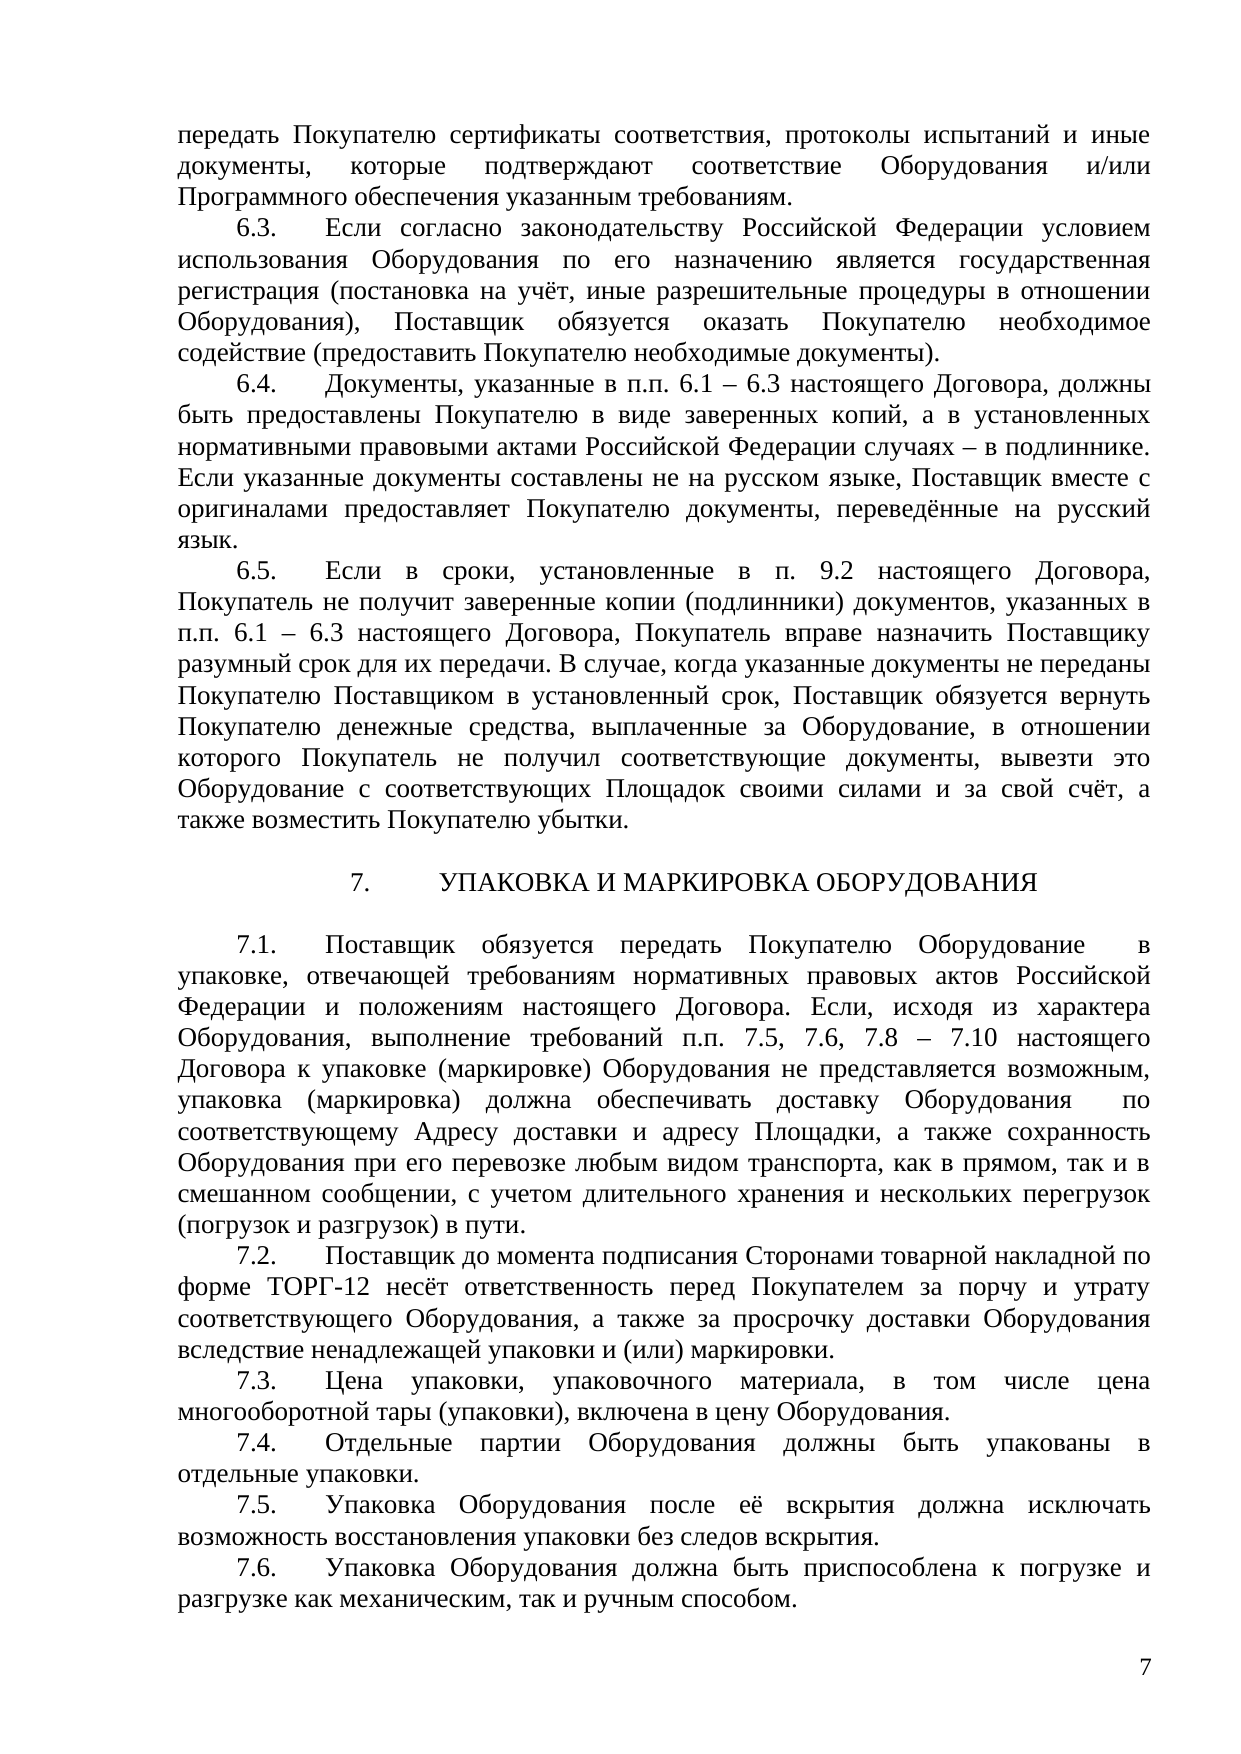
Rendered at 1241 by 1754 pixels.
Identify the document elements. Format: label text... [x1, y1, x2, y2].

list Поставщик до момента подписания Сторонами товарной накладной по форме ТОРГ-12 несёт ответственность перед Покупателем за порчу и утрату соответствующего Оборудования, а также за просрочку доставки Оборудования вследствие ненадлежащей упаковки и (или) маркировки. [177, 1239, 1152, 1364]
list Упаковка Оборудования должна быть приспособлена к погрузке и разгрузке как механическим, так и ручным способом. [177, 1551, 1152, 1613]
list Документы, указанные в п.п. 6.1 – 6.3 настоящего Договора, должны быть предоставлены Покупателю в виде заверенных копий, а в установленных нормативными правовыми актами Российской Федерации случаях – в подлиннике. Если указанные документы составлены не на русском языке, Поставщик вместе с оригиналами предоставляет Покупателю документы, переведённые на русский язык. [177, 367, 1152, 554]
list Цена упаковки, упаковочного материала, в том числе цена многооборотной тары (упаковки), включена в цену Оборудования. [177, 1364, 1152, 1426]
list Если согласно законодательству Российской Федерации условием использования Оборудования по его назначению является государственная регистрация (постановка на учёт, иные разрешительные процедуры в отношении Оборудования), Поставщик обязуется оказать Покупателю необходимое содействие (предоставить Покупателю необходимые документы). [177, 212, 1152, 367]
list Упаковка Оборудования после её вскрытия должна исключать возможность восстановления упаковки без следов вскрытия. [177, 1488, 1152, 1551]
list УПАКОВКА И МАРКИРОВКА ОБОРУДОВАНИЯ [177, 866, 1152, 897]
list Отдельные партии Оборудования должны быть упакованы в отдельные упаковки. [177, 1426, 1152, 1488]
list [177, 118, 1152, 212]
list Если в сроки, установленные в п. 9.2 настоящего Договора, Покупатель не получит заверенные копии (подлинники) документов, указанных в п.п. 6.1 – 6.3 настоящего Договора, Покупатель вправе назначить Поставщику разумный срок для их передачи. В случае, когда указанные документы не переданы Покупателю Поставщиком в установленный срок, Поставщик обязуется вернуть Покупателю денежные средства, выплаченные за Оборудование, в отношении которого Покупатель не получил соответствующие документы, вывезти это Оборудование с соответствующих Площадок своими силами и за свой счёт, а также возместить Покупателю убытки. [177, 554, 1152, 834]
list Поставщик обязуется передать Покупателю Оборудование в упаковке, отвечающей требованиям нормативных правовых актов Российской Федерации и положениям настоящего Договора. Если, исходя из характера Оборудования, выполнение требований п.п. 7.5, 7.6, 7.8 – 7.10 настоящего Договора к упаковке (маркировке) Оборудования не представляется возможным, упаковка (маркировка) должна обеспечивать доставку Оборудования по соответствующему Адресу доставки и адресу Площадки, а также сохранность Оборудования при его перевозке любым видом транспорта, как в прямом, так и в смешанном сообщении, с учетом длительного хранения и нескольких перегрузок (погрузок и разгрузок) в пути. [177, 928, 1152, 1239]
